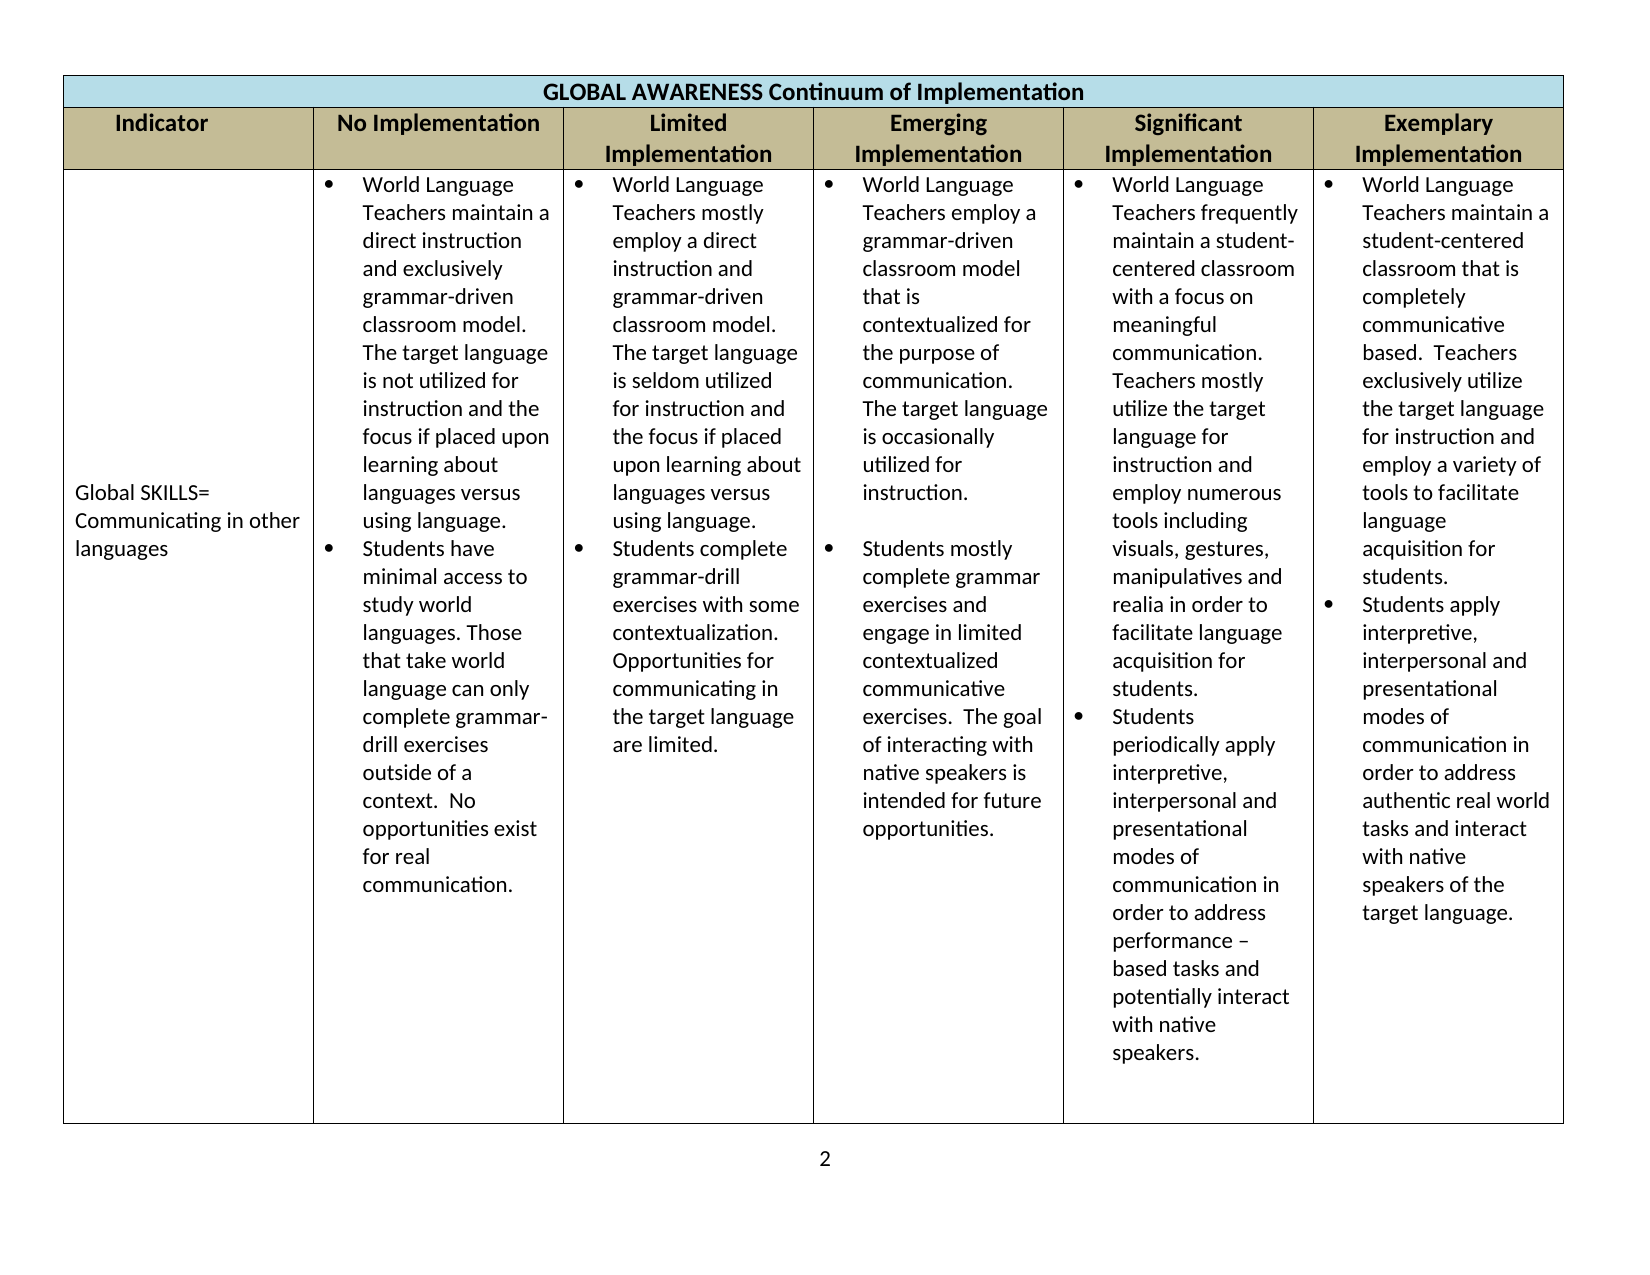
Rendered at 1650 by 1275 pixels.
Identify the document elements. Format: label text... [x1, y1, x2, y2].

table_cell World Language Teachers maintain a direct instruction and exclusively grammar-driven classroom model. The target language is not utilized for instruction and the focus if placed upon learning about languages versus using language. Students have minimal access to study world languages. Those that take world language can only complete grammar-drill exercises outside of a context. No opportunities exist for real communication. [314, 170, 563, 1122]
table_cell Emerging Implementation [814, 108, 1063, 169]
table_cell Exemplary Implementation [1314, 108, 1563, 169]
table_cell Significant Implementation [1064, 108, 1313, 169]
table_cell World Language Teachers frequently maintain a student-centered classroom with a focus on meaningful communication. Teachers mostly utilize the target language for instruction and employ numerous tools including visuals, gestures, manipulatives and realia in order to facilitate language acquisition for students. Students periodically apply interpretive, interpersonal and presentational modes of communication in order to address performance –based tasks and potentially interact with native speakers. [1064, 170, 1313, 1122]
table_cell World Language Teachers mostly employ a direct instruction and grammar-driven classroom model. The target language is seldom utilized for instruction and the focus if placed upon learning about languages versus using language. Students complete grammar-drill exercises with some contextualization. Opportunities for communicating in the target language are limited. [564, 170, 813, 1122]
table_cell Global SKILLS= Communicating in other languages [64, 170, 313, 1122]
table_cell No Implementation [314, 108, 563, 169]
table_header GLOBAL AWARENESS Continuum of Implementation [64, 76, 1563, 107]
table_cell World Language Teachers maintain a student-centered classroom that is completely communicative based. Teachers exclusively utilize the target language for instruction and employ a variety of tools to facilitate language acquisition for students. Students apply interpretive, interpersonal and presentational modes of communication in order to address authentic real world tasks and interact with native speakers of the target language. [1314, 170, 1563, 1122]
table_cell Limited Implementation [564, 108, 813, 169]
table_cell World Language Teachers employ a grammar-driven classroom model that is contextualized for the purpose of communication. The target language is occasionally utilized for instruction. Students mostly complete grammar exercises and engage in limited contextualized communicative exercises. The goal of interacting with native speakers is intended for future opportunities. [814, 170, 1063, 1122]
table_cell Indicator [64, 108, 313, 169]
